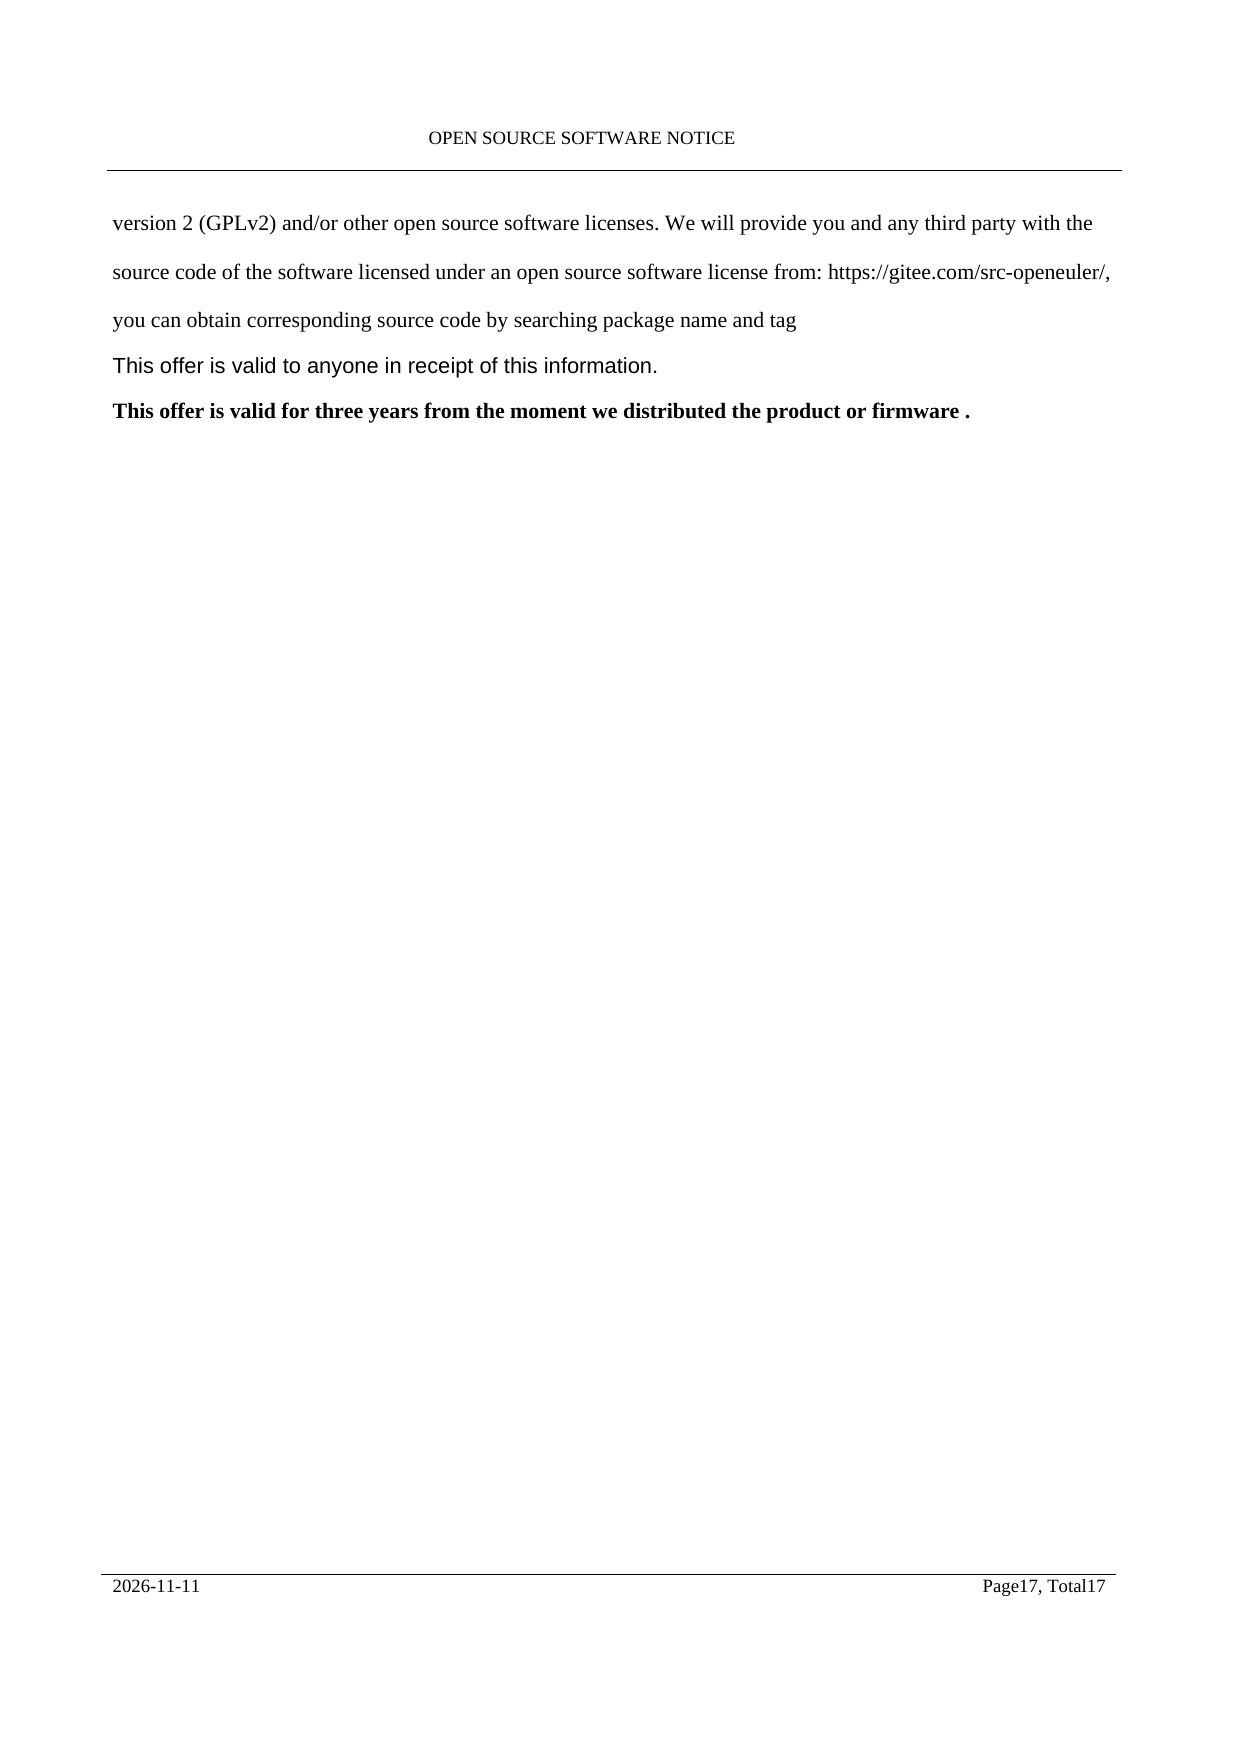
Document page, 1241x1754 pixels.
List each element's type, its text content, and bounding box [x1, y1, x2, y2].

text This offer is valid to anyone in receipt of this information. [112, 349, 1128, 381]
text This offer is valid for three years from the moment we distributed the product or firmware . [112, 394, 1128, 427]
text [112, 206, 1128, 336]
